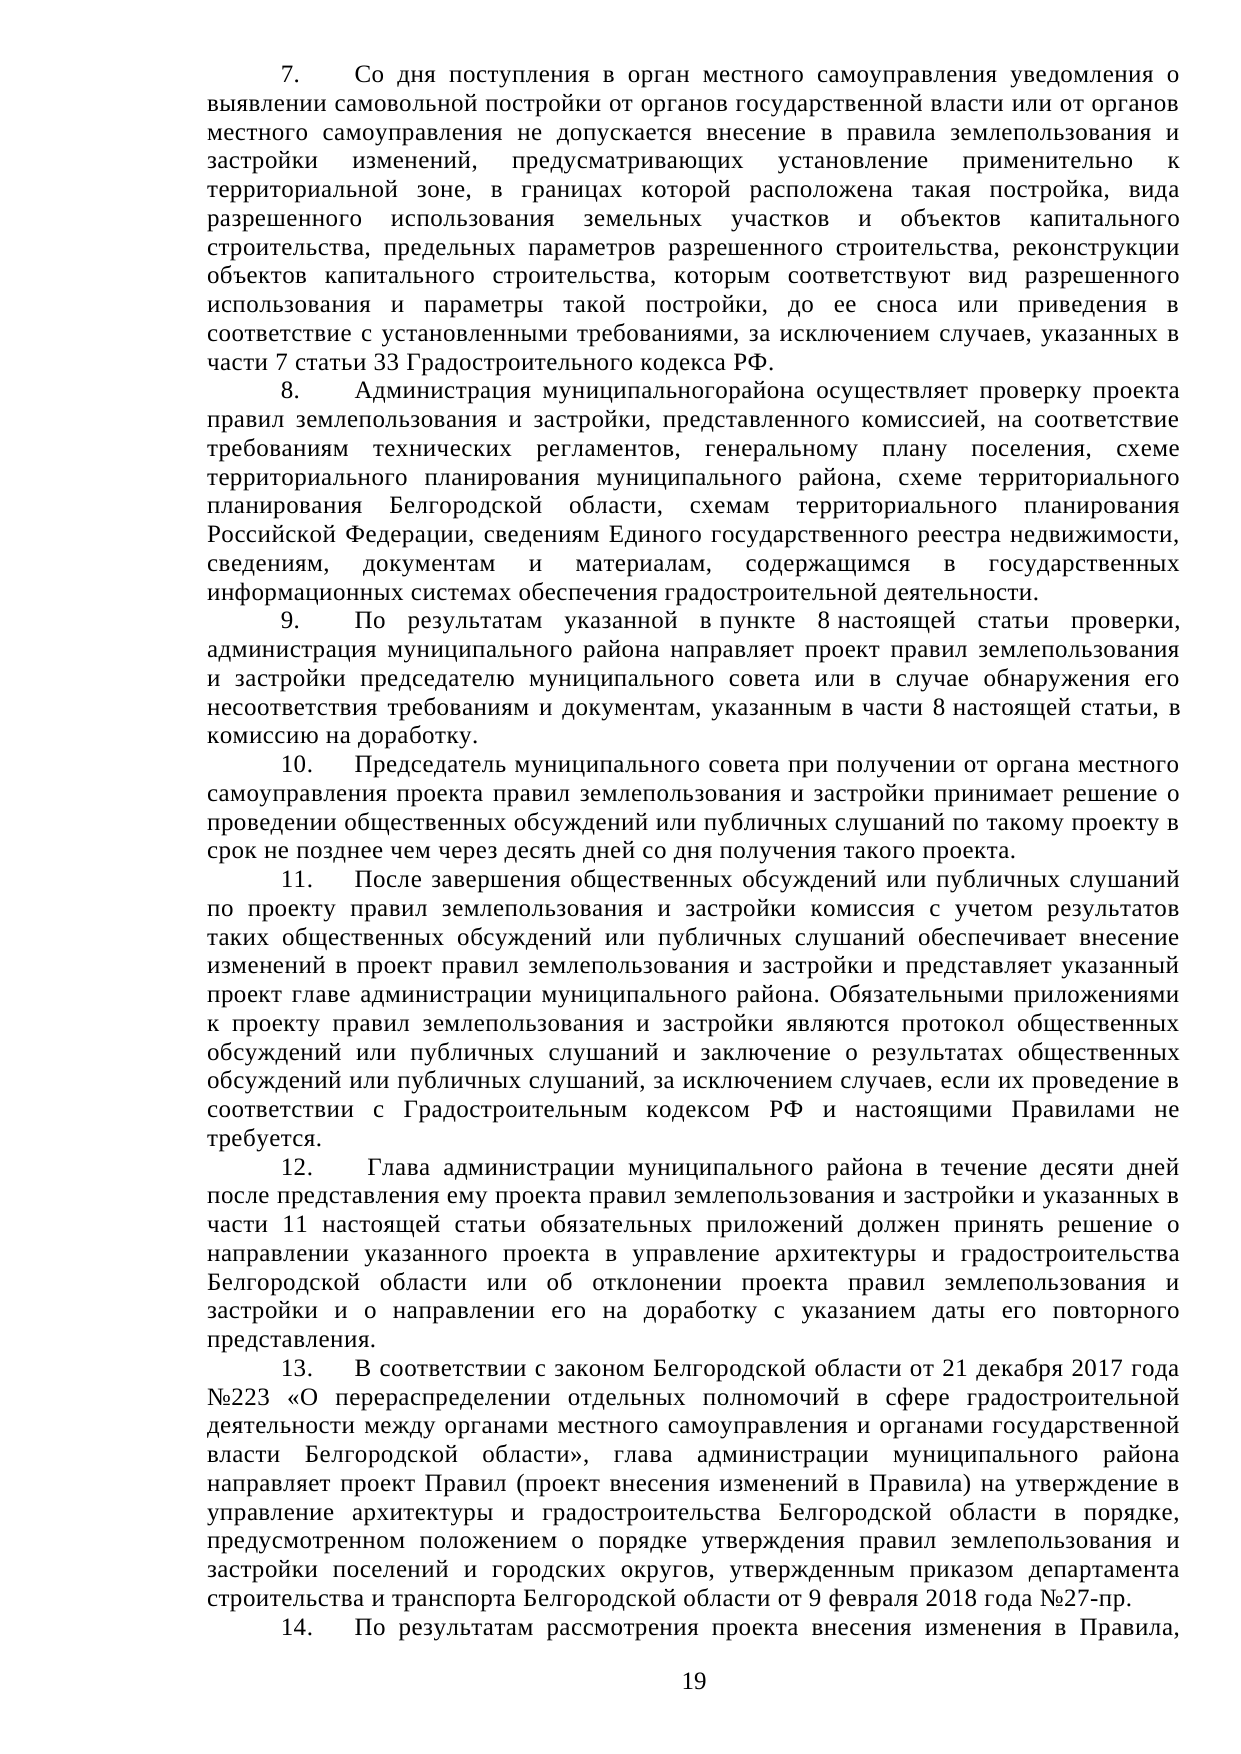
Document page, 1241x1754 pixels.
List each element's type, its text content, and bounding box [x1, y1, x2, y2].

list После завершения общественных обсуждений или публичных слушаний по проекту правил землепользования и застройки комиссия с учетом результатов таких общественных обсуждений или публичных слушаний обеспечивает внесение изменений в проект правил землепользования и застройки и представляет указанный проект главе администрации муниципального района. Обязательными приложениями к проекту правил землепользования и застройки являются протокол общественных обсуждений или публичных слушаний и заключение о результатах общественных обсуждений или публичных слушаний, за исключением случаев, если их проведение в соответствии с Градостроительным кодексом РФ и настоящими Правилами не требуется. [207, 864, 1181, 1152]
list Со дня поступления в орган местного самоуправления уведомления о выявлении самовольной постройки от органов государственной власти или от органов местного самоуправления не допускается внесение в правила землепользования и застройки изменений, предусматривающих установление применительно к территориальной зоне, в границах которой расположена такая постройка, вида разрешенного использования земельных участков и объектов капитального строительства, предельных параметров разрешенного строительства, реконструкции объектов капитального строительства, которым соответствуют вид разрешенного использования и параметры такой постройки, до ее сноса или приведения в соответствие с установленными требованиями, за исключением случаев, указанных в части 7 статьи 33 Градостроительного кодекса РФ. [207, 59, 1181, 375]
list В соответствии с законом Белгородской области от 21 декабря 2017 года №223 «О перераспределении отдельных полномочий в сфере градостроительной деятельности между органами местного самоуправления и органами государственной власти Белгородской области», глава администрации муниципального района направляет проект Правил (проект внесения изменений в Правила) на утверждение в управление архитектуры и градостроительства Белгородской области в порядке, предусмотренном положением о порядке утверждения правил землепользования и застройки поселений и городских округов, утвержденным приказом департамента строительства и транспорта Белгородской области от 9 февраля 2018 года №27-пр. [207, 1353, 1181, 1612]
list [207, 1612, 1181, 1640]
list Администрация муниципальногорайона осуществляет проверку проекта правил землепользования и застройки, представленного комиссией, на соответствие требованиям технических регламентов, генеральному плану поселения, схеме территориального планирования муниципального района, схеме территориального планирования Белгородской области, схемам территориального планирования Российской Федерации, сведениям Единого государственного реестра недвижимости, сведениям, документам и материалам, содержащимся в государственных информационных системах обеспечения градостроительной деятельности. [207, 375, 1181, 605]
list По результатам указанной в пункте 8 настоящей статьи проверки, администрация муниципального района направляет проект правил землепользования и застройки председателю муниципального совета или в случае обнаружения его несоответствия требованиям и документам, указанным в части 8 настоящей статьи, в комиссию на доработку. [207, 605, 1181, 749]
list Глава администрации муниципального района в течение десяти дней после представления ему проекта правил землепользования и застройки и указанных в части 11 настоящей статьи обязательных приложений должен принять решение о направлении указанного проекта в управление архитектуры и градостроительства Белгородской области или об отклонении проекта правил землепользования и застройки и о направлении его на доработку с указанием даты его повторного представления. [207, 1152, 1181, 1353]
list Председатель муниципального совета при получении от органа местного самоуправления проекта правил землепользования и застройки принимает решение о проведении общественных обсуждений или публичных слушаний по такому проекту в срок не позднее чем через десять дней со дня получения такого проекта. [207, 749, 1181, 864]
